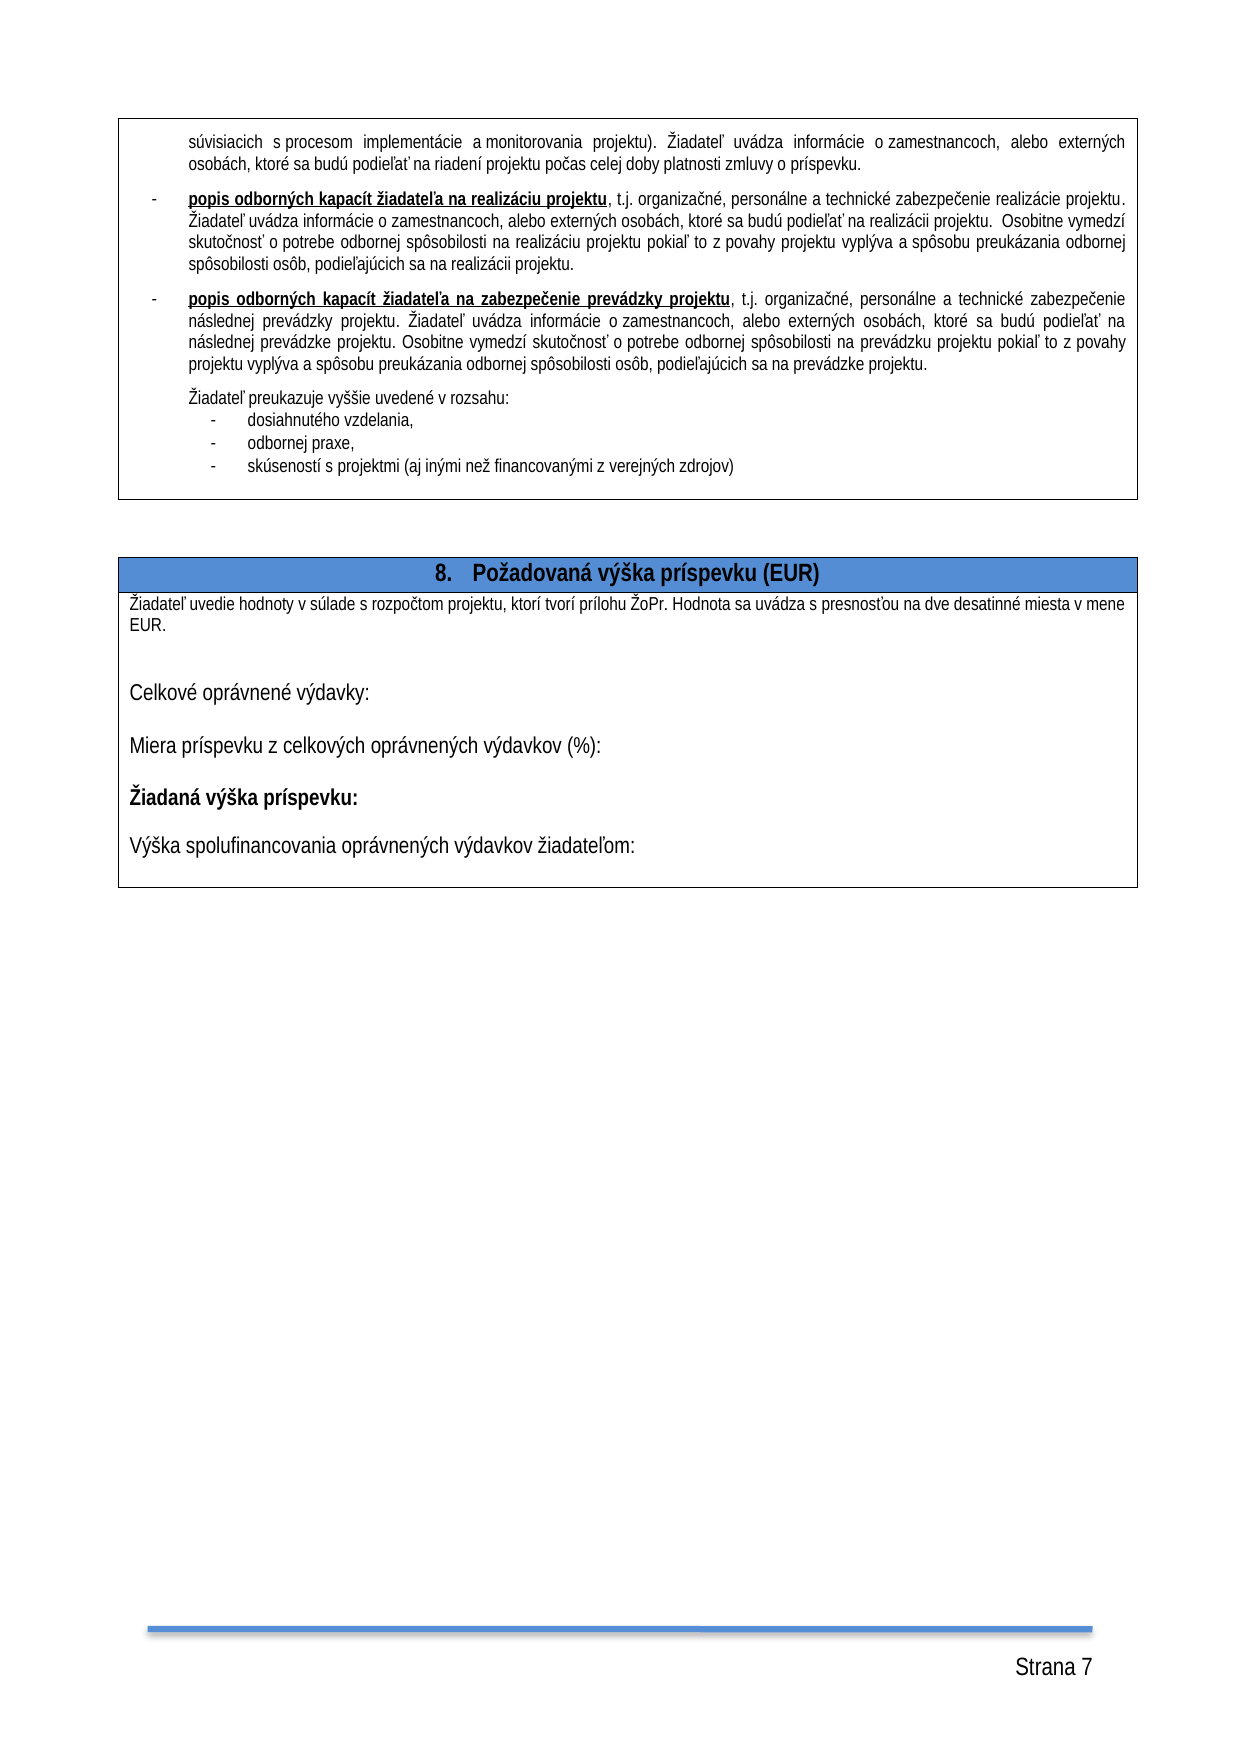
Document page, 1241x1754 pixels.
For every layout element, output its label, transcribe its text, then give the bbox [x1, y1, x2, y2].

table_cell Žiadateľ uvedie hodnoty v súlade s rozpočtom projektu, ktorí tvorí prílohu ŽoPr. Hodnota sa uvádza s presnosťou na dve desatinné miesta v mene EUR. Celkové oprávnené výdavky: Miera príspevku z celkových oprávnených výdavkov (%): Žiadaná výška príspevku: Výška spolufinancovania oprávnených výdavkov žiadateľom: [119, 593, 1137, 887]
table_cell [119, 119, 1137, 499]
table_header Požadovaná výška príspevku (EUR) [119, 558, 1137, 592]
